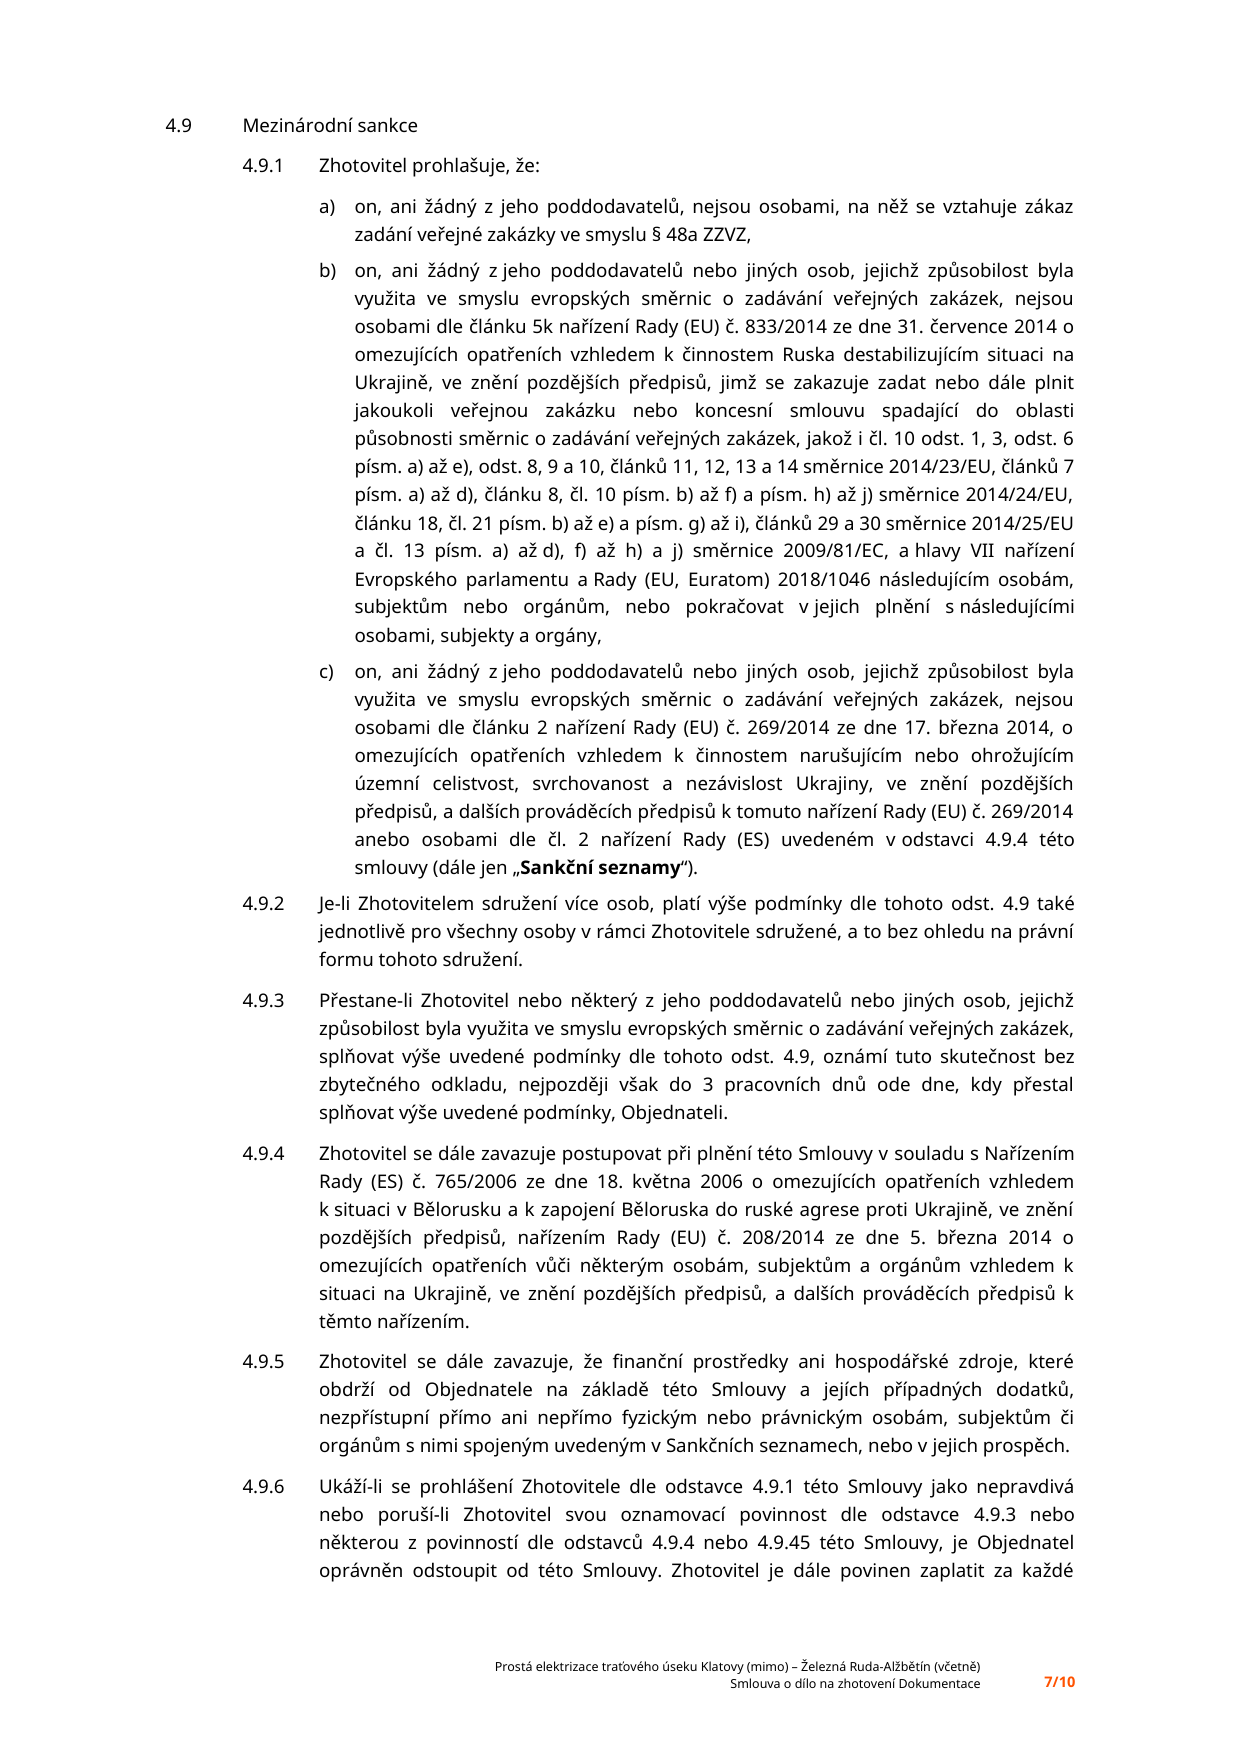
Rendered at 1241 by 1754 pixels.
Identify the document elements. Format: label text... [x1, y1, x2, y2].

text Zhotovitel se dále zavazuje postupovat při plnění této Smlouvy v souladu s Nařízením Rady (ES) č. 765/2006 ze dne 18. května 2006 o omezujících opatřeních vzhledem k situaci v Bělorusku a k zapojení Běloruska do ruské agrese proti Ukrajině, ve znění pozdějších předpisů, nařízením Rady (EU) č. 208/2014 ze dne 5. března 2014 o omezujících opatřeních vůči některým osobám, subjektům a orgánům vzhledem k situaci na Ukrajině, ve znění pozdějších předpisů, a dalších prováděcích předpisů k těmto nařízením. [242, 1140, 1075, 1333]
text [242, 1473, 1075, 1583]
text Přestane-li Zhotovitel nebo některý z jeho poddodavatelů nebo jiných osob, jejichž způsobilost byla využita ve smyslu evropských směrnic o zadávání veřejných zakázek, splňovat výše uvedené podmínky dle tohoto odst. 4.9, oznámí tuto skutečnost bez zbytečného odkladu, nejpozději však do 3 pracovních dnů ode dne, kdy přestal splňovat výše uvedené podmínky, Objednateli. [242, 987, 1075, 1125]
text Je-li Zhotovitelem sdružení více osob, platí výše podmínky dle tohoto odst. 4.9 také jednotlivě pro všechny osoby v rámci Zhotovitele sdružené, a to bez ohledu na právní formu tohoto sdružení. [242, 891, 1075, 972]
text Zhotovitel prohlašuje, že: [242, 153, 1075, 178]
text Zhotovitel se dále zavazuje, že finanční prostředky ani hospodářské zdroje, které obdrží od Objednatele na základě této Smlouvy a jejích případných dodatků, nezpřístupní přímo ani nepřímo fyzickým nebo právnickým osobám, subjektům či orgánům s nimi spojeným uvedeným v Sankčních seznamech, nebo v jejich prospěch. [242, 1348, 1075, 1458]
text on, ani žádný z jeho poddodavatelů nebo jiných osob, jejichž způsobilost byla využita ve smyslu evropských směrnic o zadávání veřejných zakázek, nejsou osobami dle článku 2 nařízení Rady (EU) č. 269/2014 ze dne 17. března 2014, o omezujících opatřeních vzhledem k činnostem narušujícím nebo ohrožujícím územní celistvost, svrchovanost a nezávislost Ukrajiny, ve znění pozdějších předpisů, a dalších prováděcích předpisů k tomuto nařízení Rady (EU) č. 269/2014 anebo osobami dle čl. 2 nařízení Rady (ES) uvedeném v odstavci 4.9.4 této smlouvy (dále jen „Sankční seznamy“). [319, 658, 1075, 880]
text Mezinárodní sankce [165, 112, 1075, 138]
list on, ani žádný z jeho poddodavatelů, nejsou osobami, na něž se vztahuje zákaz zadání veřejné zakázky ve smyslu § 48a ZZVZ, [319, 193, 1075, 247]
text on, ani žádný z jeho poddodavatelů nebo jiných osob, jejichž způsobilost byla využita ve smyslu evropských směrnic o zadávání veřejných zakázek, nejsou osobami dle článku 5k nařízení Rady (EU) č. 833/2014 ze dne 31. července 2014 o omezujících opatřeních vzhledem k činnostem Ruska destabilizujícím situaci na Ukrajině, ve znění pozdějších předpisů, jimž se zakazuje zadat nebo dále plnit jakoukoli veřejnou zakázku nebo koncesní smlouvu spadající do oblasti působnosti směrnic o zadávání veřejných zakázek, jakož i čl. 10 odst. 1, 3, odst. 6 písm. a) až e), odst. 8, 9 a 10, článků 11, 12, 13 a 14 směrnice 2014/23/EU, článků 7 písm. a) až d), článku 8, čl. 10 písm. b) až f) a písm. h) až j) směrnice 2014/24/EU, článku 18, čl. 21 písm. b) až e) a písm. g) až i), článků 29 a 30 směrnice 2014/25/EU a čl. 13 písm. a) až d), f) až h) a j) směrnice 2009/81/EC, a hlavy VII nařízení Evropského parlamentu a Rady (EU, Euratom) 2018/1046 následujícím osobám, subjektům nebo orgánům, nebo pokračovat v jejich plnění s následujícími osobami, subjekty a orgány, [319, 258, 1075, 647]
